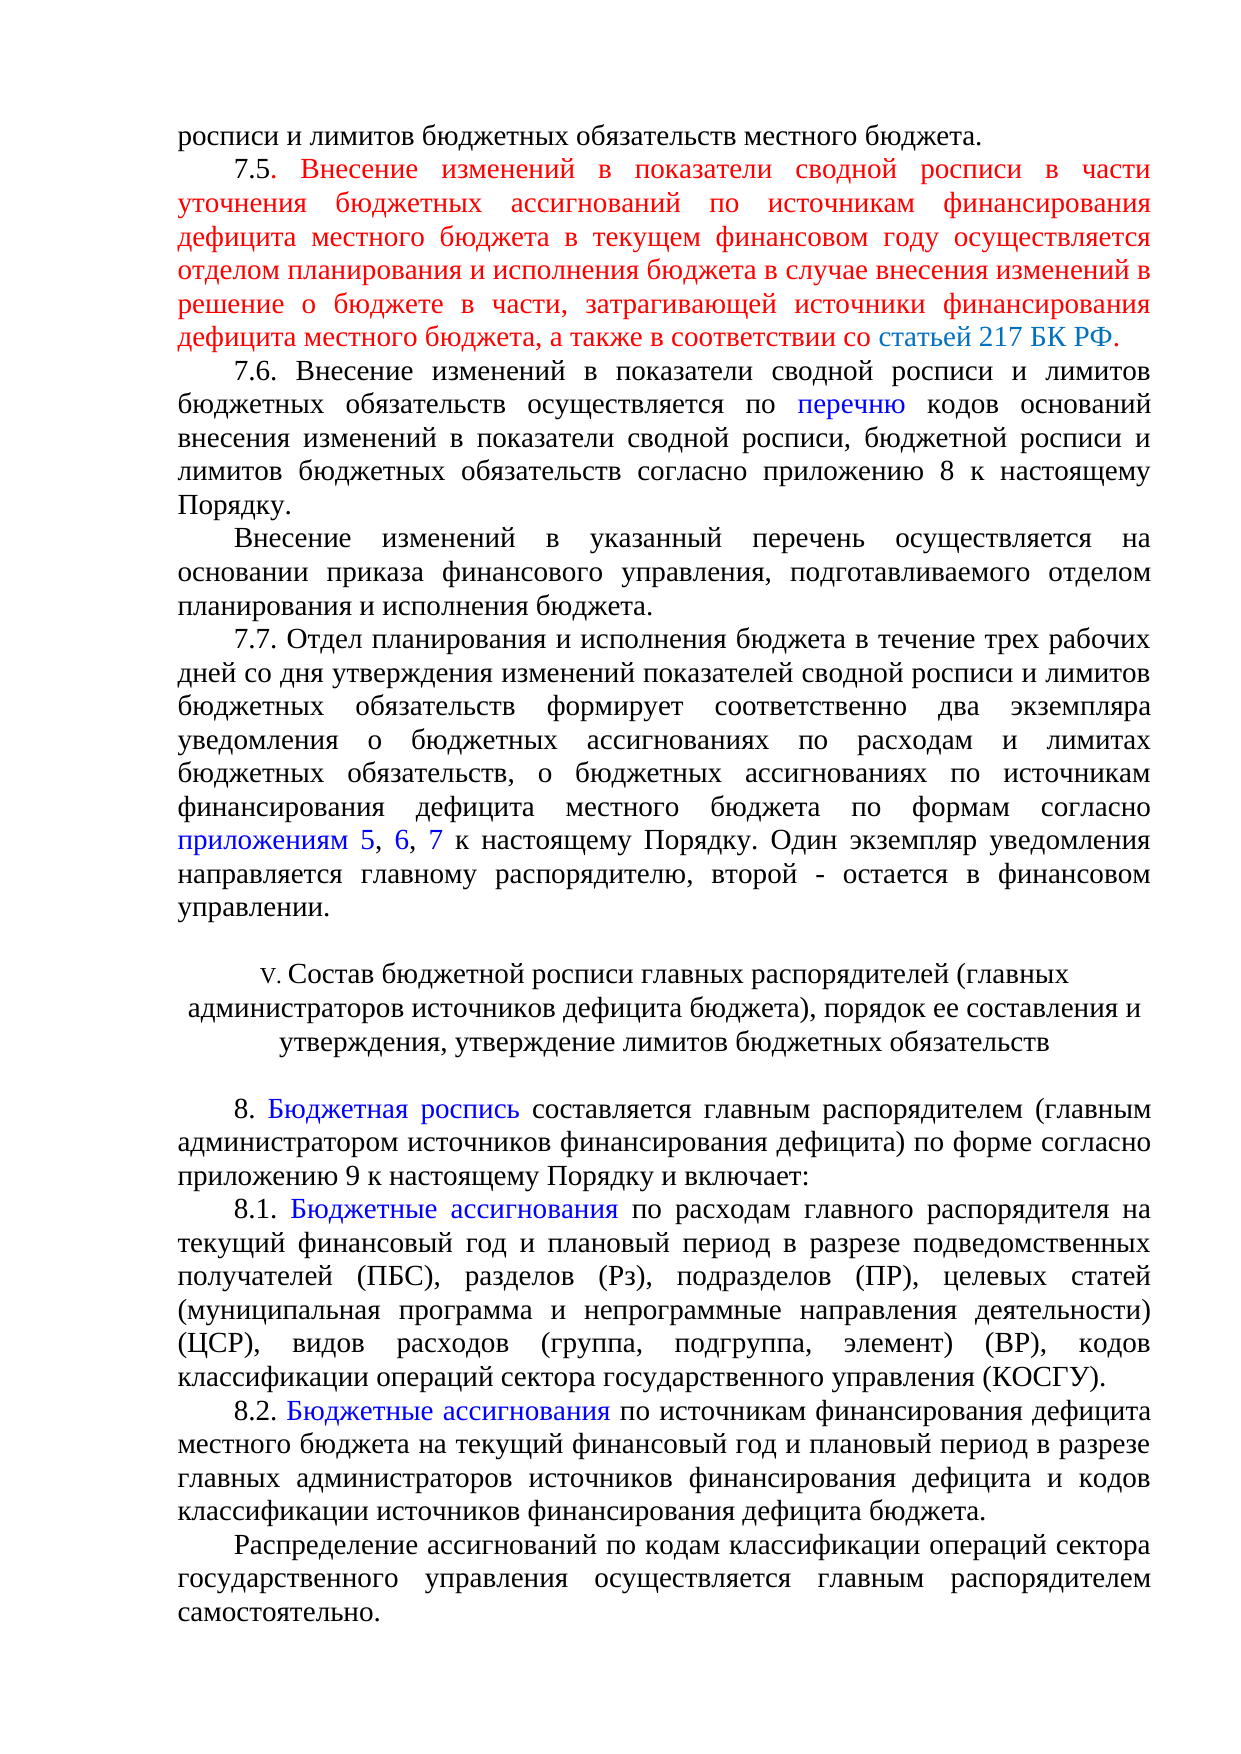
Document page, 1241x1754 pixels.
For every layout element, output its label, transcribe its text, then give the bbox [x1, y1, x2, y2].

text 8.2. Бюджетные ассигнования по источникам финансирования дефицита местного бюджета на текущий финансовый год и плановый период в разрезе главных администраторов источников финансирования дефицита и кодов классификации источников финансирования дефицита бюджета. [177, 1393, 1152, 1527]
text 7.6. Внесение изменений в показатели сводной росписи и лимитов бюджетных обязательств осуществляется по перечню кодов оснований внесения изменений в показатели сводной росписи, бюджетной росписи и лимитов бюджетных обязательств согласно приложению 8 к настоящему Порядку. [177, 353, 1152, 521]
text Внесение изменений в указанный перечень осуществляется на основании приказа финансового управления, подготавливаемого отделом планирования и исполнения бюджета. [177, 521, 1152, 621]
text 7.5. Внесение изменений в показатели сводной росписи в части уточнения бюджетных ассигнований по источникам финансирования дефицита местного бюджета в текущем финансовом году осуществляется отделом планирования и исполнения бюджета в случае внесения изменений в решение о бюджете в части, затрагивающей источники финансирования дефицита местного бюджета, а также в соответствии со статьей 217 БК РФ. [177, 152, 1152, 353]
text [177, 118, 1152, 152]
text 8. Бюджетная роспись составляется главным распорядителем (главным администратором источников финансирования дефицита) по форме согласно приложению 9 к настоящему Порядку и включает: [177, 1091, 1152, 1191]
text 7.7. Отдел планирования и исполнения бюджета в течение трех рабочих дней со дня утверждения изменений показателей сводной росписи и лимитов бюджетных обязательств формирует соответственно два экземпляра уведомления о бюджетных ассигнованиях по расходам и лимитах бюджетных обязательств, о бюджетных ассигнованиях по источникам финансирования дефицита местного бюджета по формам согласно приложениям 5, 6, 7 к настоящему Порядку. Один экземпляр уведомления направляется главному распорядителю, второй - остается в финансовом управлении. [177, 621, 1152, 923]
text Распределение ассигнований по кодам классификации операций сектора государственного управления осуществляется главным распорядителем самостоятельно. [177, 1527, 1152, 1627]
text V. Состав бюджетной росписи главных распорядителей (главных администраторов источников дефицита бюджета), порядок ее составления и утверждения, утверждение лимитов бюджетных обязательств [177, 957, 1152, 1057]
text 8.1. Бюджетные ассигнования по расходам главного распорядителя на текущий финансовый год и плановый период в разрезе подведомственных получателей (ПБС), разделов (Рз), подразделов (ПР), целевых статей (муниципальная программа и непрограммные направления деятельности) (ЦСР), видов расходов (группа, подгруппа, элемент) (ВР), кодов классификации операций сектора государственного управления (КОСГУ). [177, 1191, 1152, 1393]
